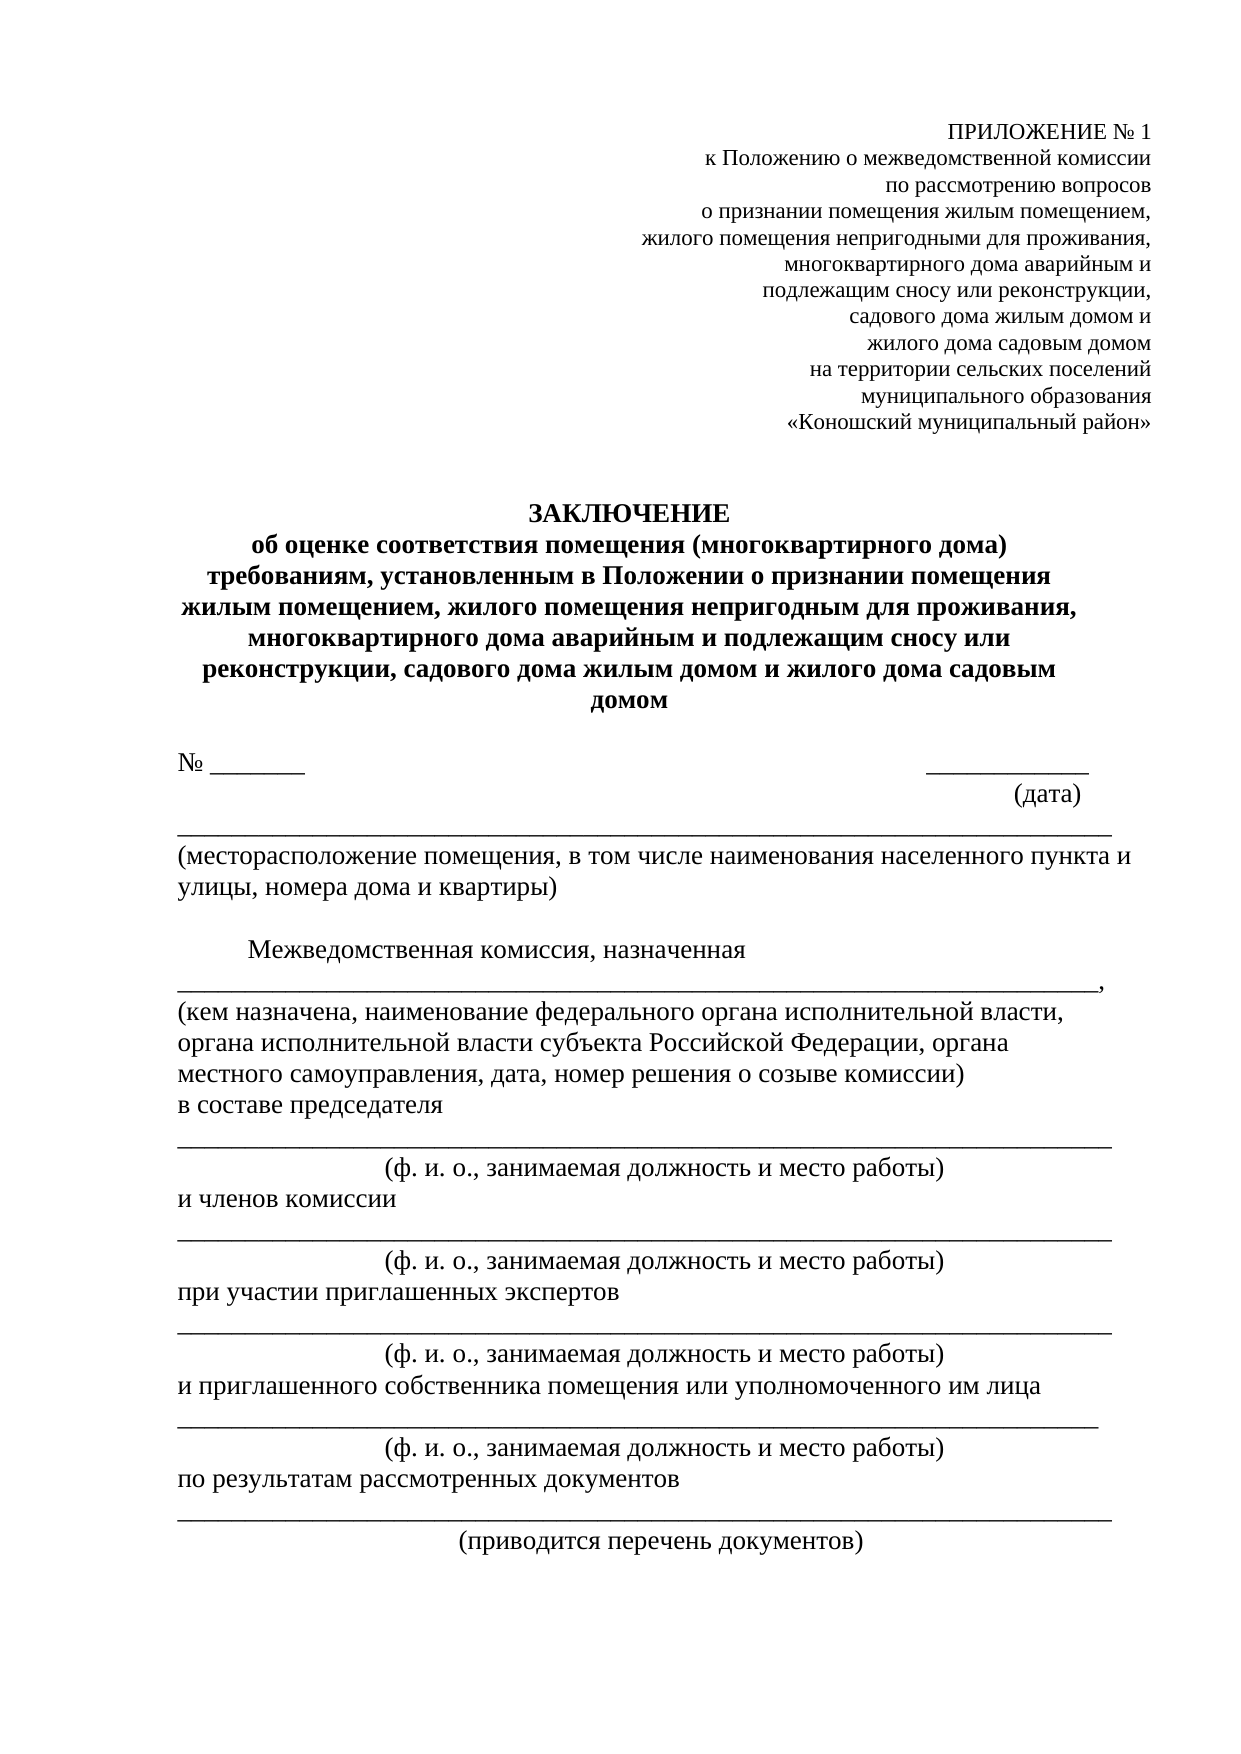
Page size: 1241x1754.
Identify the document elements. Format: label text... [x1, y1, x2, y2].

text (ф. и. о., занимаемая должность и место работы) [247, 1244, 1081, 1275]
text садового дома жилым домом и [177, 303, 1152, 329]
text (ф. и. о., занимаемая должность и место работы) [247, 1151, 1081, 1182]
text жилого дома садовым домом [177, 329, 1152, 355]
text Межведомственная комиссия, назначенная ____________________________________________________________________, [177, 933, 1152, 995]
text (ф. и. о., занимаемая должность и место работы) [247, 1431, 1081, 1462]
text (дата) [247, 777, 1081, 808]
text «Коношский муниципальный район» [177, 408, 1152, 434]
text (приводится перечень документов) [247, 1524, 1081, 1556]
text и членов комиссии _____________________________________________________________________ [177, 1182, 1152, 1244]
text (кем назначена, наименование федерального органа исполнительной власти, органа исполнительной власти субъекта Российской Федерации, органа местного самоуправления, дата, номер решения о созыве комиссии) [177, 995, 1081, 1088]
text и приглашенного собственника помещения или уполномоченного им лица [177, 1369, 1152, 1400]
text (ф. и. о., занимаемая должность и место работы) [247, 1338, 1081, 1369]
text _____________________________________________________________________ [177, 1306, 1152, 1338]
text ____________________________________________________________________ [177, 1400, 1152, 1431]
text муниципального образования [177, 382, 1152, 408]
text (месторасположение помещения, в том числе наименования населенного пункта и улицы, номера дома и квартиры) [177, 839, 1152, 902]
text № _______ ____________ [177, 746, 1152, 777]
text на территории сельских поселений [177, 355, 1152, 382]
text _____________________________________________________________________ [177, 808, 1152, 839]
text ПРИЛОЖЕНИЕ № 1 [708, 118, 1152, 144]
text ЗАКЛЮЧЕНИЕ об оценке соответствия помещения (многоквартирного дома) требованиям, установленным в Положении о признании помещения жилым помещением, жилого помещения непригодным для проживания, многоквартирного дома аварийным и подлежащим сносу или реконструкции, садового дома жилым домом и жилого дома садовым домом [177, 497, 1081, 715]
text о признании помещения жилым помещением, [177, 197, 1152, 223]
text жилого помещения непригодными для проживания, [177, 223, 1152, 250]
text многоквартирного дома аварийным и [177, 250, 1152, 276]
text к Положению о межведомственной комиссии [177, 144, 1152, 171]
text по рассмотрению вопросов [177, 171, 1152, 197]
text при участии приглашенных экспертов [177, 1275, 1152, 1306]
text в составе председателя _____________________________________________________________________ [177, 1088, 1152, 1151]
text подлежащим сносу или реконструкции, [177, 276, 1152, 303]
text по результатам рассмотренных документов _____________________________________________________________________ [177, 1462, 1152, 1524]
